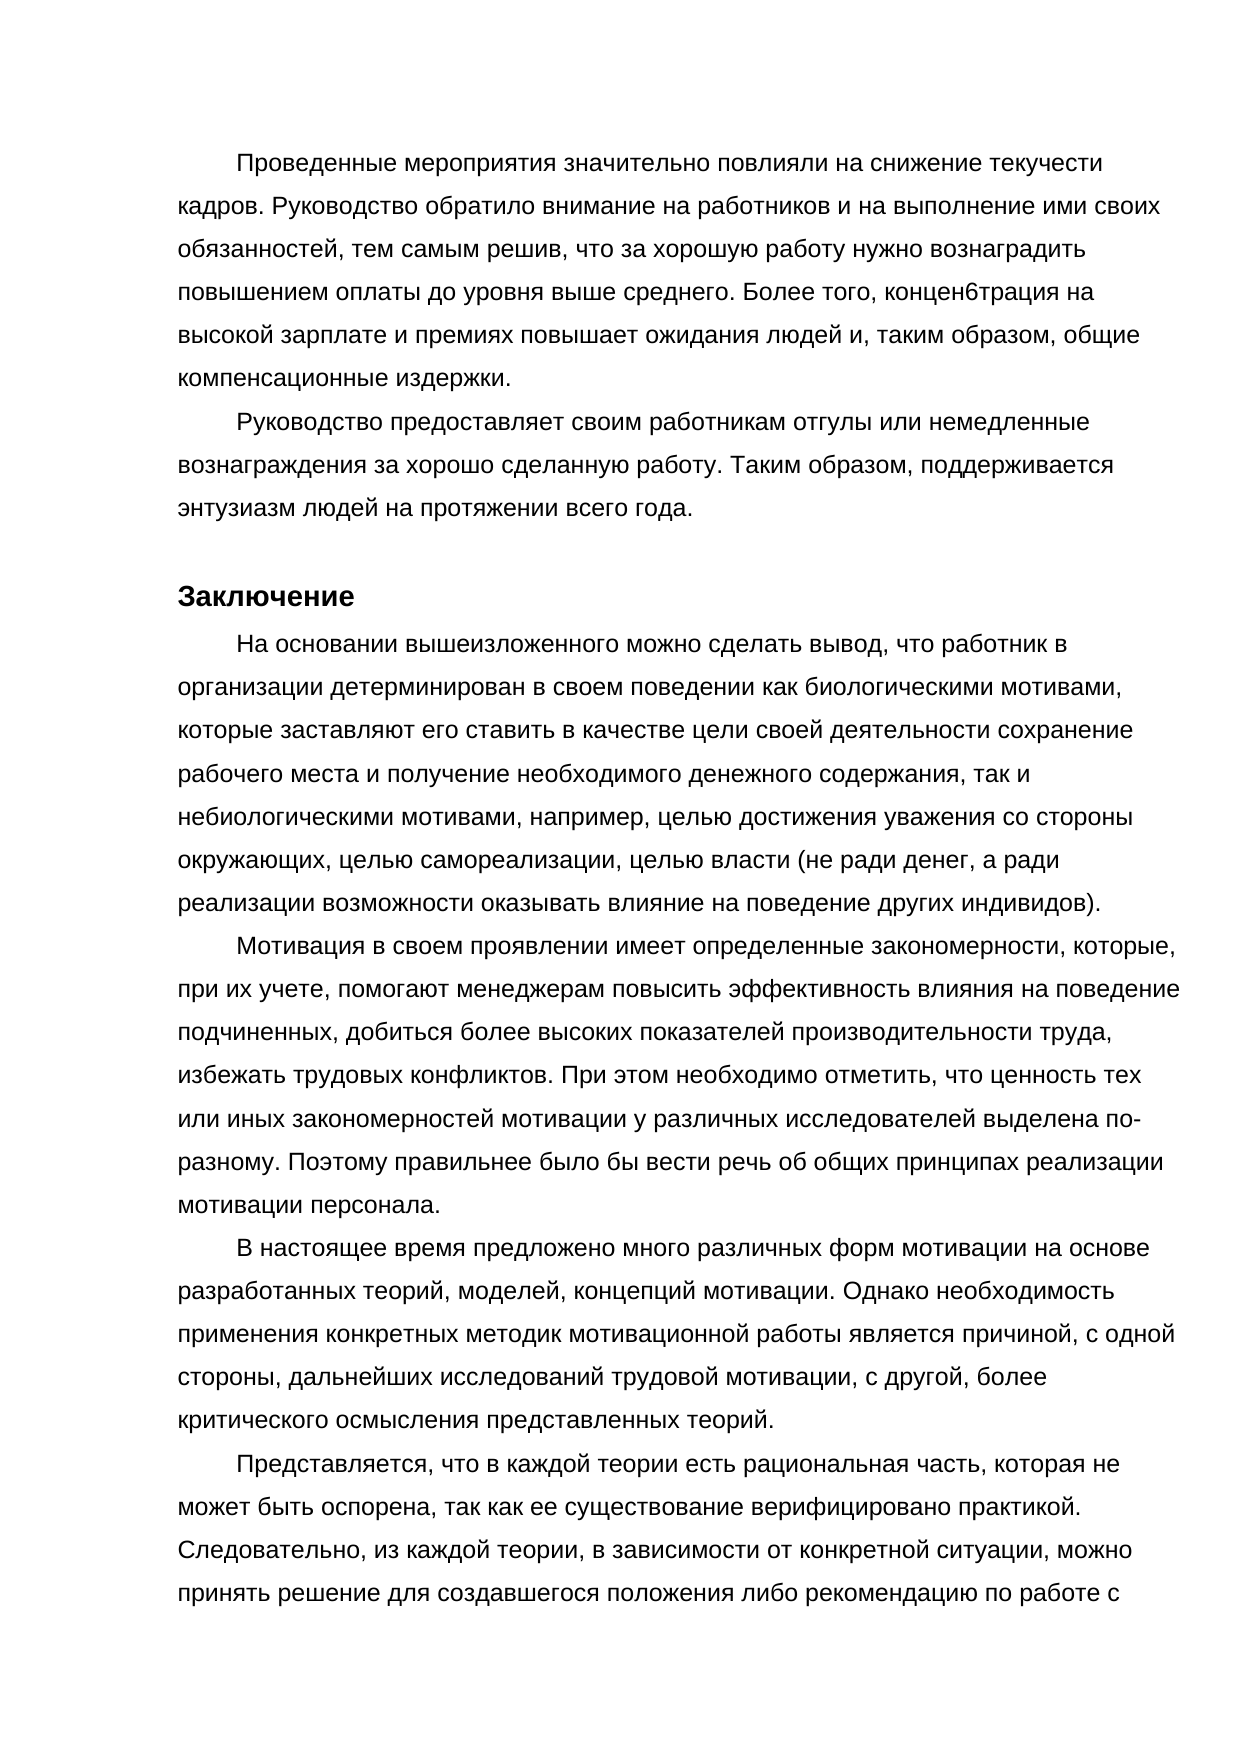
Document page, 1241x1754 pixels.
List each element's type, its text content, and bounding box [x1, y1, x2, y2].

text Мотивация в своем проявлении имеет определенные закономерности, которые, при их учете, помогают менеджерам повысить эффективность влияния на поведение подчиненных, добиться более высоких показателей производительности труда, избежать трудовых конфликтов. При этом необходимо отметить, что ценность тех или иных закономерностей мотивации у различных исследователей выделена по-разному. Поэтому правильнее было бы вести речь об общих принципах реализации мотивации персонала. [177, 931, 1181, 1219]
text Проведенные мероприятия значительно повлияли на снижение текучести кадров. Руководство обратило внимание на работников и на выполнение ими своих обязанностей, тем самым решив, что за хорошую работу нужно вознаградить повышением оплаты до уровня выше среднего. Более того, концен6трация на высокой зарплате и премиях повышает ожидания людей и, таким образом, общие компенсационные издержки. [177, 148, 1181, 392]
text На основании вышеизложенного можно сделать вывод, что работник в организации детерминирован в своем поведении как биологическими мотивами, которые заставляют его ставить в качестве цели своей деятельности сохранение рабочего места и получение необходимого денежного содержания, так и небиологическими мотивами, например, целью достижения уважения со стороны окружающих, целью самореализации, целью власти (не ради денег, а ради реализации возможности оказывать влияние на поведение других индивидов). [177, 629, 1181, 917]
text В настоящее время предложено много различных форм мотивации на основе разработанных теорий, моделей, концепций мотивации. Однако необходимость применения конкретных методик мотивационной работы является причиной, с одной стороны, дальнейших исследований трудовой мотивации, с другой, более критического осмысления представленных теорий. [177, 1233, 1181, 1434]
text Заключение [177, 579, 1181, 612]
text Руководство предоставляет своим работникам отгулы или немедленные вознаграждения за хорошо сделанную работу. Таким образом, поддерживается энтузиазм людей на протяжении всего года. [177, 406, 1181, 521]
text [177, 1449, 1181, 1607]
